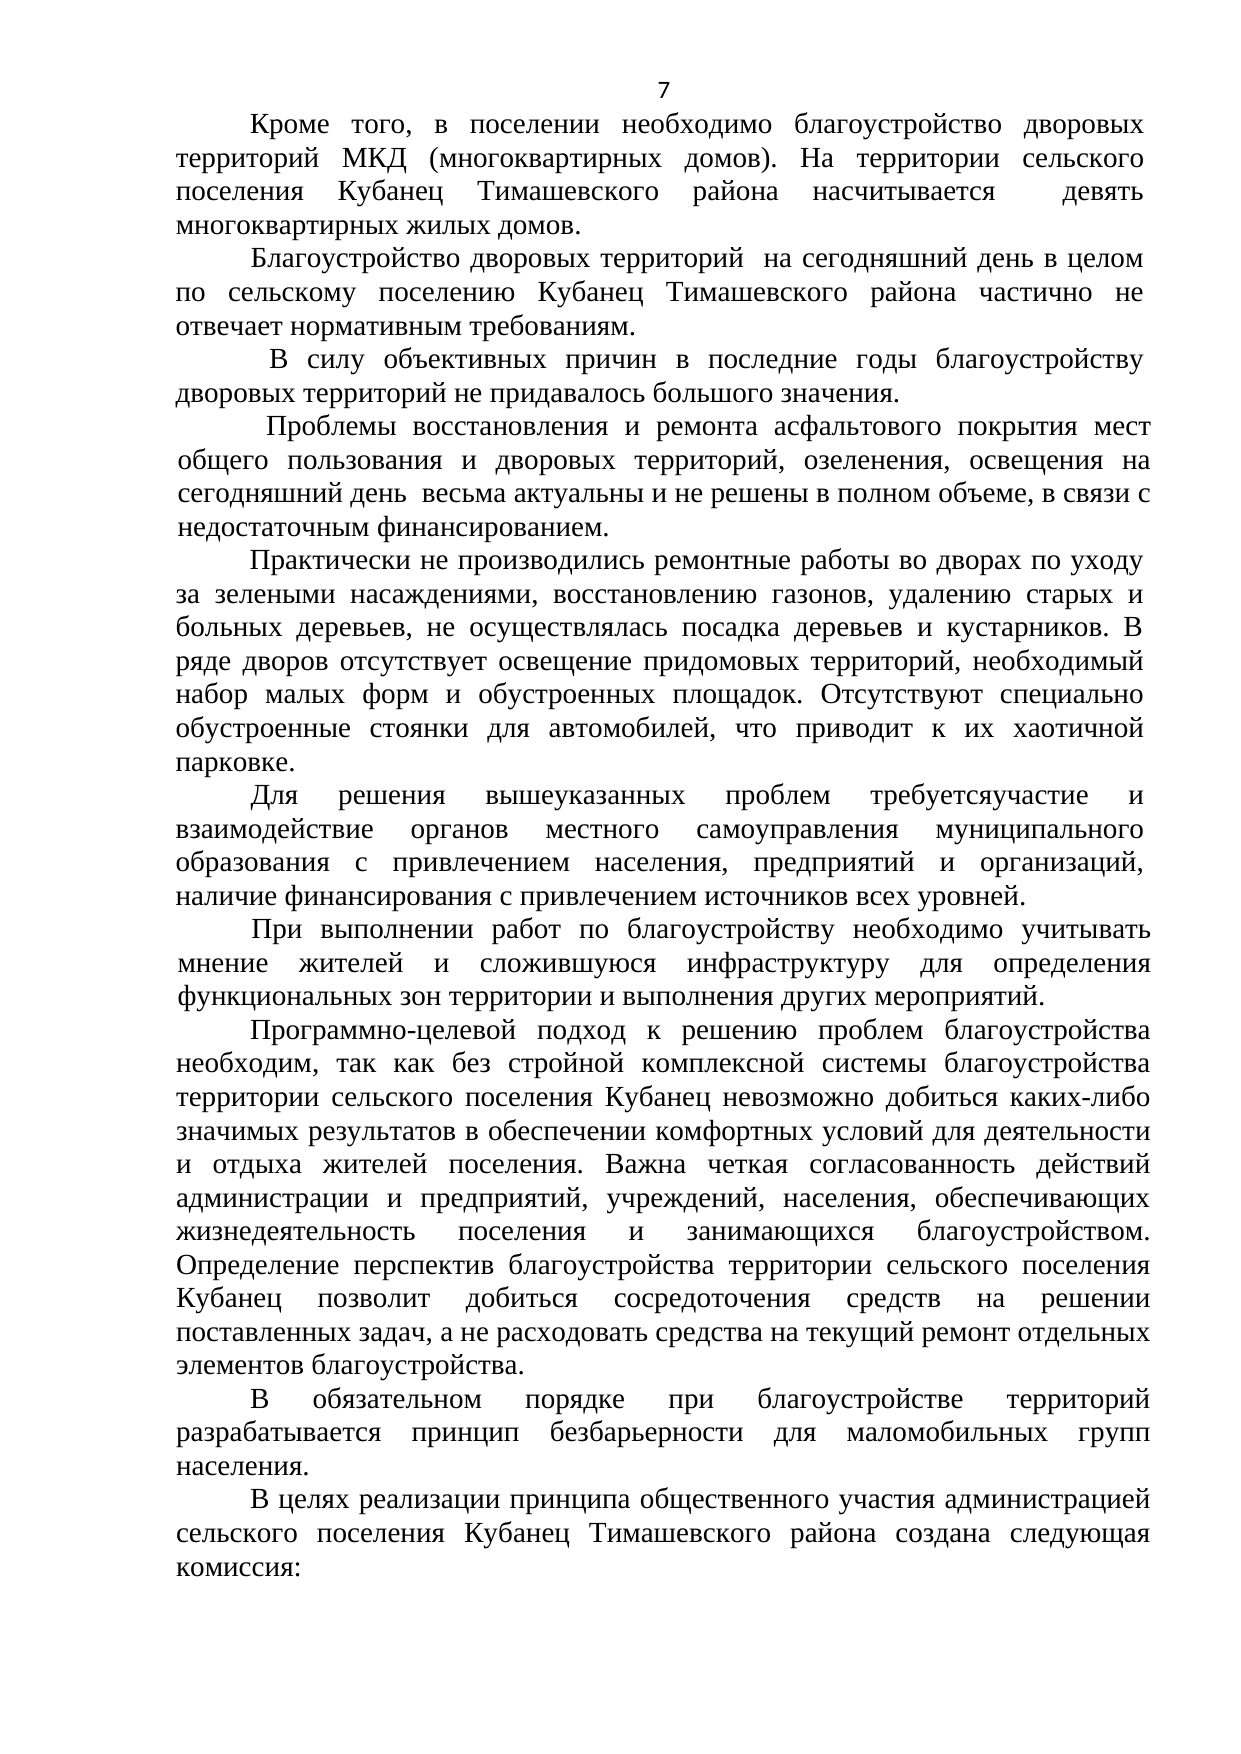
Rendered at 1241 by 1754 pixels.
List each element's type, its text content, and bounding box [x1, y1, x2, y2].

text В целях реализации принципа общественного участия администрацией сельского поселения Кубанец Тимашевского района создана следующая комиссия: [176, 1482, 1151, 1582]
text При выполнении работ по благоустройству необходимо учитывать мнение жителей и сложившуюся инфраструктуру для определения функциональных зон территории и выполнения других мероприятий. [177, 911, 1152, 1012]
text Программно-целевой подход к решению проблем благоустройства необходим, так как без стройной комплексной системы благоустройства территории сельского поселения Кубанец невозможно добиться каких-либо значимых результатов в обеспечении комфортных условий для деятельности и отдыха жителей поселения. Важна четкая согласованность действий администрации и предприятий, учреждений, населения, обеспечивающих жизнедеятельность поселения и занимающихся благоустройством. Определение перспектив благоустройства территории сельского поселения Кубанец позволит добиться сосредоточения средств на решении поставленных задач, а не расходовать средства на текущий ремонт отдельных элементов благоустройства. [176, 1012, 1151, 1381]
text В обязательном порядке при благоустройстве территорий разрабатывается принцип безбарьерности для маломобильных групп населения. [176, 1381, 1151, 1482]
text В силу объективных причин в последние годы благоустройству дворовых территорий не придавалось большого значения. [175, 341, 1144, 408]
text Практически не производились ремонтные работы во дворах по уходу за зелеными насаждениями, восстановлению газонов, удалению старых и больных деревьев, не осуществлялась посадка деревьев и кустарников. В ряде дворов отсутствует освещение придомовых территорий, необходимый набор малых форм и обустроенных площадок. Отсутствуют специально обустроенные стоянки для автомобилей, что приводит к их хаотичной парковке. [175, 542, 1144, 777]
text Благоустройство дворовых территорий на сегодняшний день в целом по сельскому поселению Кубанец Тимашевского района частично не отвечает нормативным требованиям. [175, 241, 1144, 341]
text Для решения вышеуказанных проблем требуетсяучастие и взаимодействие органов местного самоуправления муниципального образования с привлечением населения, предприятий и организаций, наличие финансирования с привлечением источников всех уровней. [175, 777, 1144, 911]
text Кроме того, в поселении необходимо благоустройство дворовых территорий МКД (многоквартирных домов). На территории сельского поселения Кубанец Тимашевского района насчитывается девять многоквартирных жилых домов. [176, 106, 1145, 241]
text Проблемы восстановления и ремонта асфальтового покрытия мест общего пользования и дворовых территорий, озеленения, освещения на сегодняшний день весьма актуальны и не решены в полном объеме, в связи с недостаточным финансированием. [177, 408, 1152, 542]
